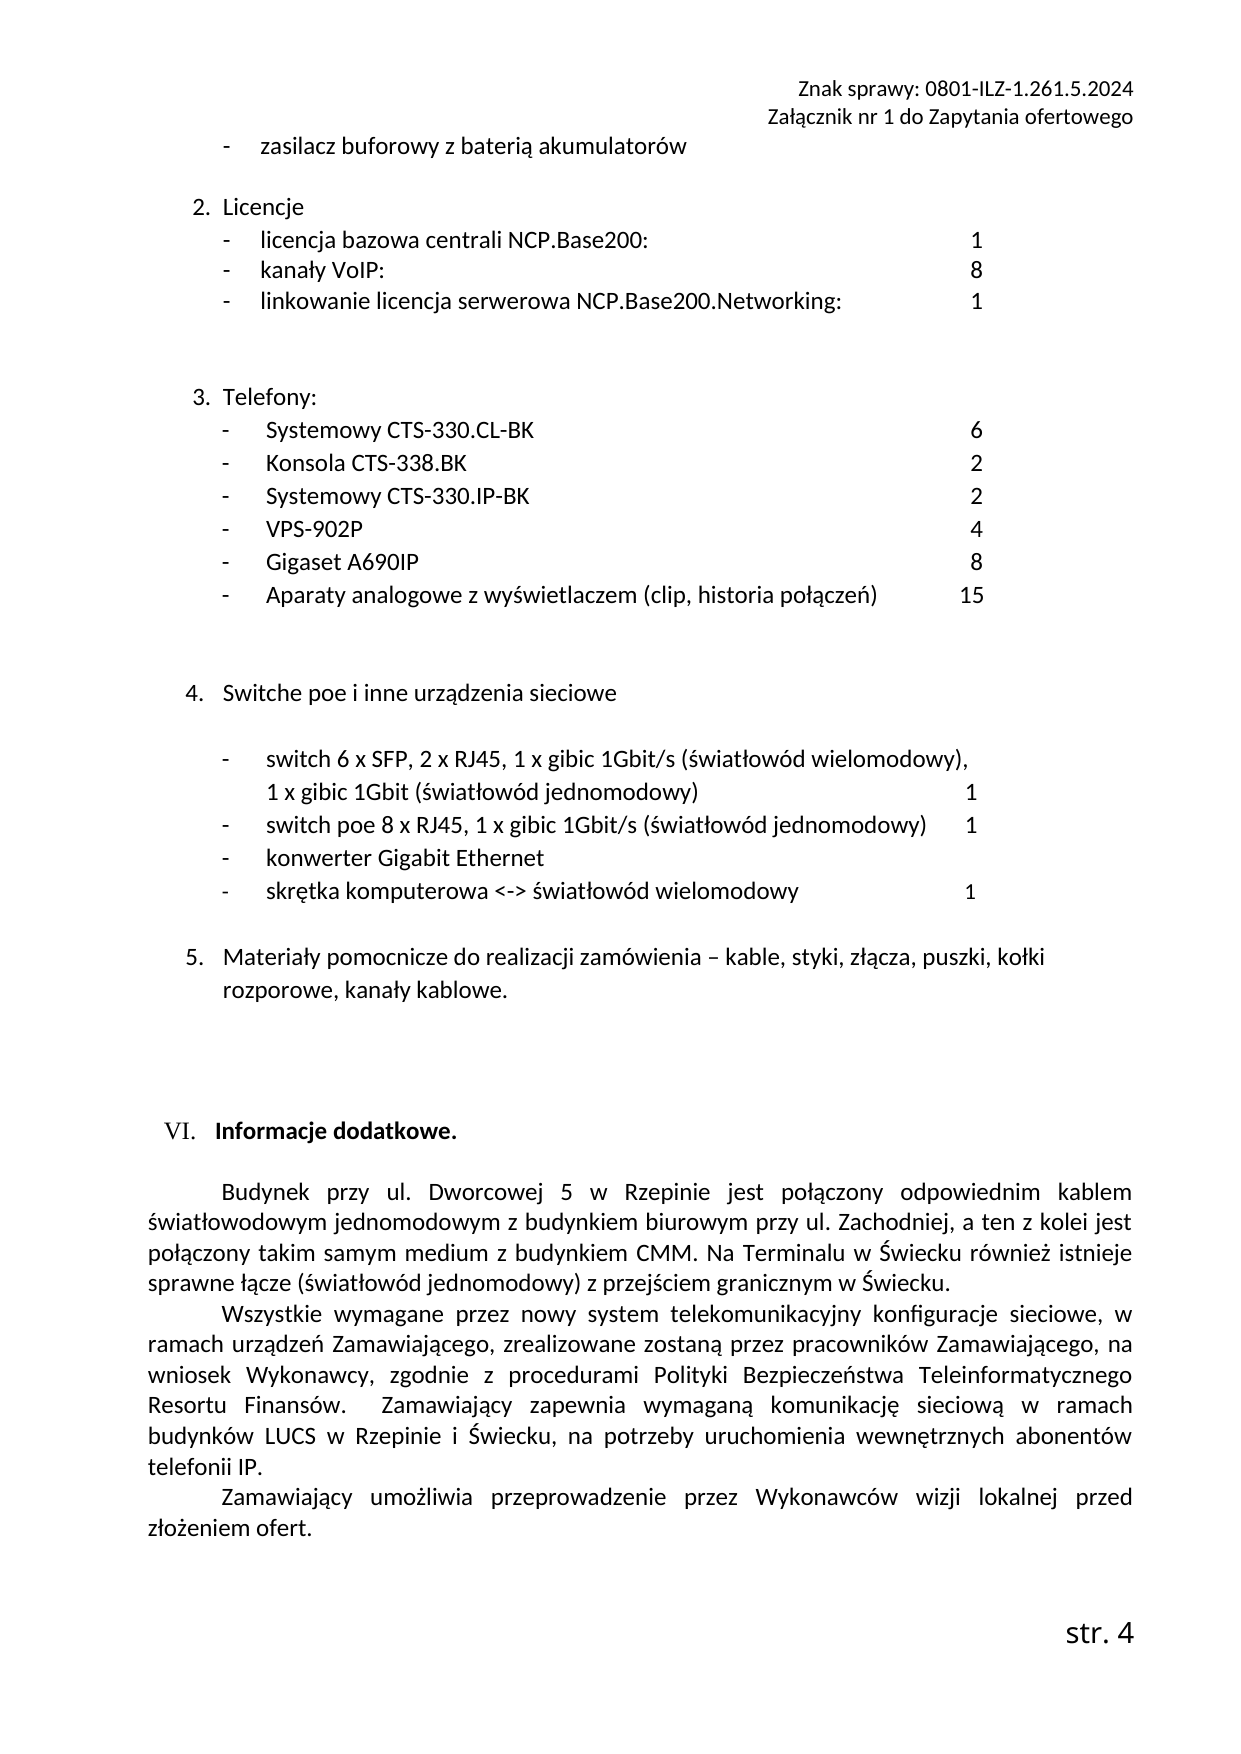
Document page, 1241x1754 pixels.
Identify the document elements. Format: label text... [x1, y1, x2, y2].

list Konsola CTS-338.BK 2 [222, 447, 1134, 478]
list Licencje [192, 191, 1134, 221]
list zasilacz buforowy z baterią akumulatorów [223, 130, 1134, 160]
list skrętka komputerowa <-> światłowód wielomodowy 1 [222, 875, 1134, 906]
list Telefony: [192, 381, 1134, 412]
list Aparaty analogowe z wyświetlaczem (clip, historia połączeń) 15 [222, 579, 1134, 609]
list Gigaset A690IP 8 [222, 546, 1134, 576]
list VPS-902P 4 [222, 513, 1134, 543]
text Wszystkie wymagane przez nowy system telekomunikacyjny konfiguracje sieciowe, w ramach urządzeń Zamawiającego, zrealizowane zostaną przez pracowników Zamawiającego, na wniosek Wykonawcy, zgodnie z procedurami Polityki Bezpieczeństwa Teleinformatycznego Resortu Finansów. Zamawiający zapewnia wymaganą komunikację sieciową w ramach budynków LUCS w Rzepinie i Świecku, na potrzeby uruchomienia wewnętrznych abonentów telefonii IP. [148, 1298, 1134, 1481]
list Systemowy CTS-330.IP-BK 2 [222, 480, 1134, 511]
list kanały VoIP: 8 [223, 254, 1134, 285]
list Switche poe i inne urządzenia sieciowe [185, 677, 1134, 741]
text Budynek przy ul. Dworcowej 5 w Rzepinie jest połączony odpowiednim kablem światłowodowym jednomodowym z budynkiem biurowym przy ul. Zachodniej, a ten z kolei jest połączony takim samym medium z budynkiem CMM. Na Terminalu w Świecku również istnieje sprawne łącze (światłowód jednomodowy) z przejściem granicznym w Świecku. [148, 1176, 1134, 1298]
list switch poe 8 x RJ45, 1 x gibic 1Gbit/s (światłowód jednomodowy) 1 [222, 809, 1134, 840]
list linkowanie licencja serwerowa NCP.Base200.Networking: 1 [223, 285, 1134, 315]
list switch 6 x SFP, 2 x RJ45, 1 x gibic 1Gbit/s (światłowód wielomodowy), 1 x gibic 1Gbit (światłowód jednomodowy) 1 [222, 743, 1134, 807]
list Materiały pomocnicze do realizacji zamówienia – kable, styki, złącza, puszki, kołki rozporowe, kanały kablowe. [185, 941, 1134, 1004]
list konwerter Gigabit Ethernet [222, 842, 1134, 873]
list Informacje dodatkowe. [196, 1115, 1134, 1145]
list Systemowy CTS-330.CL-BK 6 [222, 414, 1134, 445]
list licencja bazowa centrali NCP.Base200: 1 [223, 224, 1134, 254]
text Zamawiający umożliwia przeprowadzenie przez Wykonawców wizji lokalnej przed złożeniem ofert. [148, 1481, 1134, 1542]
